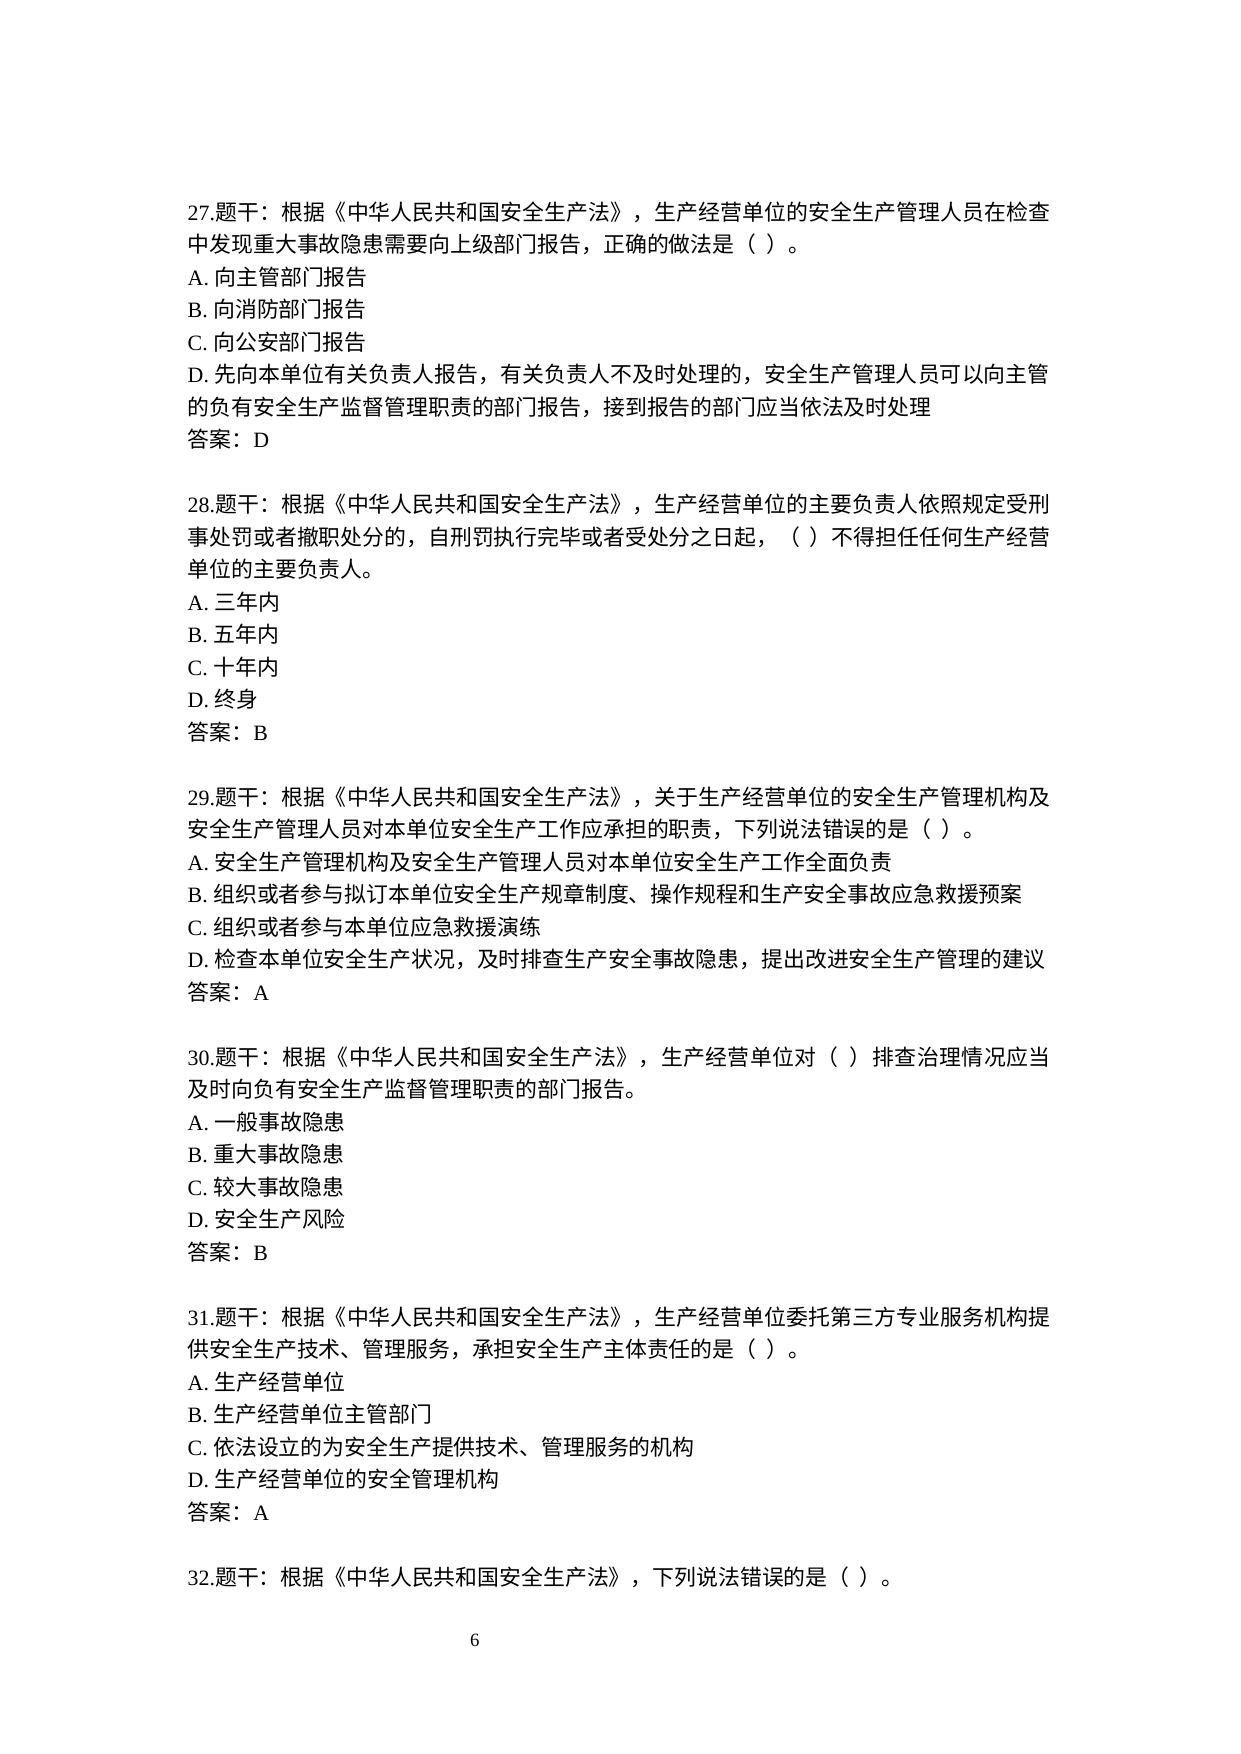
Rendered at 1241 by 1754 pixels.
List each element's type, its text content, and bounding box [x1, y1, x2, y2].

text 答案：D [187, 422, 1053, 454]
text C. 组织或者参与本单位应急救援演练 [187, 909, 1053, 942]
text 28.题干：根据《中华人民共和国安全生产法》，生产经营单位的主要负责人依照规定受刑事处罚或者撤职处分的，自刑罚执行完毕或者受处分之日起，（ ）不得担任任何生产经营单位的主要负责人。 [187, 487, 1053, 584]
text B. 组织或者参与拟订本单位安全生产规章制度、操作规程和生产安全事故应急救援预案 [187, 877, 1053, 909]
text 27.题干：根据《中华人民共和国安全生产法》，生产经营单位的安全生产管理人员在检查中发现重大事故隐患需要向上级部门报告，正确的做法是（ ）。 [187, 194, 1053, 259]
text B. 生产经营单位主管部门 [187, 1397, 1053, 1429]
text 答案：A [187, 974, 1053, 1007]
text 31.题干：根据《中华人民共和国安全生产法》，生产经营单位委托第三方专业服务机构提供安全生产技术、管理服务，承担安全生产主体责任的是（ ）。 [187, 1299, 1053, 1364]
text D. 安全生产风险 [187, 1202, 1053, 1234]
text A. 向主管部门报告 [187, 259, 1053, 292]
text 32.题干：根据《中华人民共和国安全生产法》，下列说法错误的是（ ）。 [187, 1559, 1053, 1592]
text 30.题干：根据《中华人民共和国安全生产法》，生产经营单位对（ ）排查治理情况应当及时向负有安全生产监督管理职责的部门报告。 [187, 1039, 1053, 1104]
text 29.题干：根据《中华人民共和国安全生产法》，关于生产经营单位的安全生产管理机构及安全生产管理人员对本单位安全生产工作应承担的职责，下列说法错误的是（ ）。 [187, 779, 1053, 844]
text C. 向公安部门报告 [187, 324, 1053, 357]
text 答案：B [187, 1234, 1053, 1267]
text C. 十年内 [187, 649, 1053, 682]
text D. 生产经营单位的安全管理机构 [187, 1462, 1053, 1494]
text B. 五年内 [187, 617, 1053, 649]
text D. 终身 [187, 682, 1053, 714]
text C. 依法设立的为安全生产提供技术、管理服务的机构 [187, 1429, 1053, 1462]
text A. 三年内 [187, 584, 1053, 617]
text D. 检查本单位安全生产状况，及时排查生产安全事故隐患，提出改进安全生产管理的建议 [187, 942, 1053, 974]
text A. 一般事故隐患 [187, 1104, 1053, 1137]
text 答案：A [187, 1494, 1053, 1527]
text B. 向消防部门报告 [187, 292, 1053, 324]
text A. 生产经营单位 [187, 1364, 1053, 1397]
text C. 较大事故隐患 [187, 1169, 1053, 1202]
text 答案：B [187, 714, 1053, 747]
text D. 先向本单位有关负责人报告，有关负责人不及时处理的，安全生产管理人员可以向主管的负有安全生产监督管理职责的部门报告，接到报告的部门应当依法及时处理 [187, 357, 1053, 422]
text B. 重大事故隐患 [187, 1137, 1053, 1169]
text A. 安全生产管理机构及安全生产管理人员对本单位安全生产工作全面负责 [187, 844, 1053, 877]
